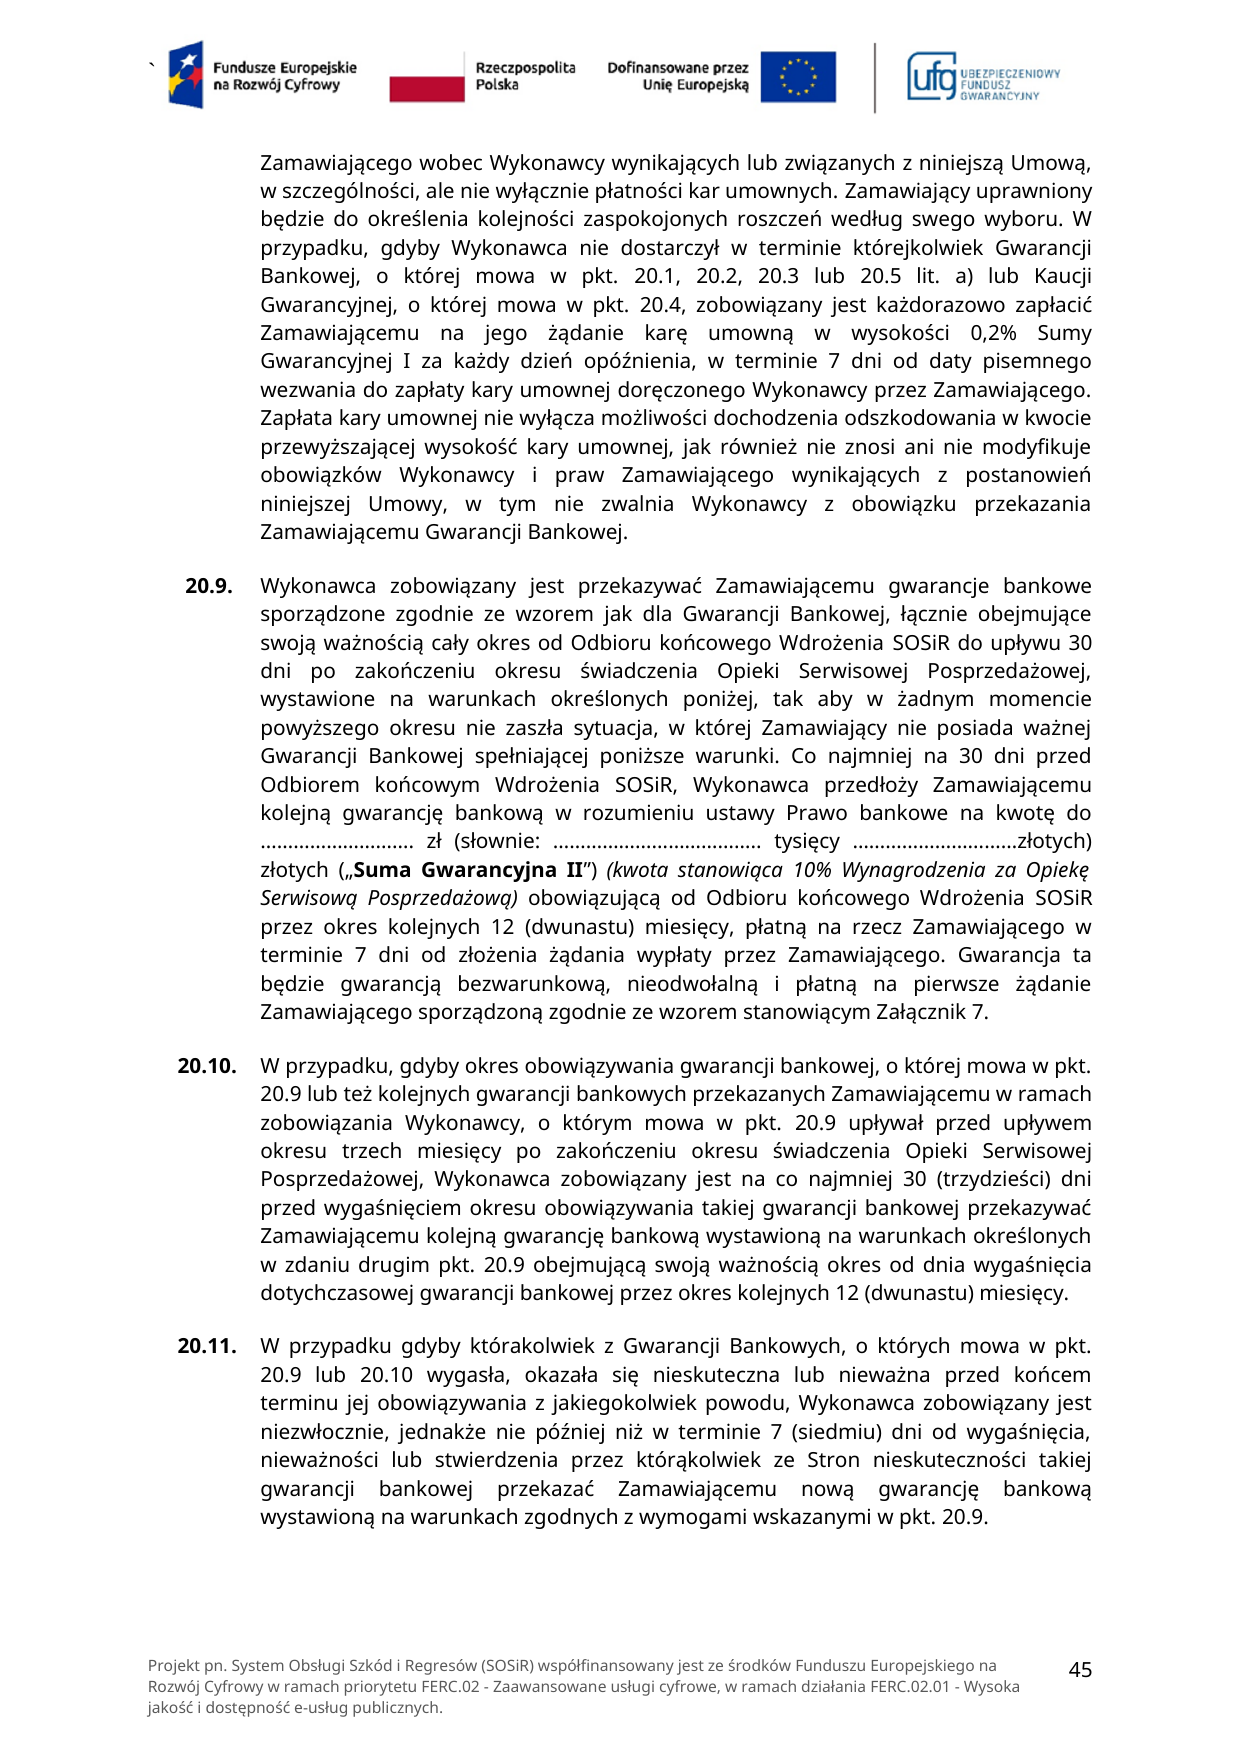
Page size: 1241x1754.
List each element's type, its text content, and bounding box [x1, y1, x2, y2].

picture [147, 21, 1093, 130]
list Wykonawca zobowiązany jest przekazywać Zamawiającemu gwarancje bankowe sporządzone zgodnie ze wzorem jak dla Gwarancji Bankowej, łącznie obejmujące swoją ważnością cały okres od Odbioru końcowego Wdrożenia SOSiR do upływu 30 dni po zakończeniu okresu świadczenia Opieki Serwisowej Posprzedażowej, wystawione na warunkach określonych poniżej, tak aby w żadnym momencie powyższego okresu nie zaszła sytuacja, w której Zamawiający nie posiada ważnej Gwarancji Bankowej spełniającej poniższe warunki. Co najmniej na 30 dni przed Odbiorem końcowym Wdrożenia SOSiR, Wykonawca przedłoży Zamawiającemu kolejną gwarancję bankową w rozumieniu ustawy Prawo bankowe na kwotę do ………………………. zł (słownie: ……………………………….. tysięcy …………………………złotych) złotych („Suma Gwarancyjna II”) (kwota stanowiąca 10% Wynagrodzenia za Opiekę Serwisową Posprzedażową) obowiązującą od Odbioru końcowego Wdrożenia SOSiR przez okres kolejnych 12 (dwunastu) miesięcy, płatną na rzecz Zamawiającego w terminie 7 dni od złożenia żądania wypłaty przez Zamawiającego. Gwarancja ta będzie gwarancją bezwarunkową, nieodwołalną i płatną na pierwsze żądanie Zamawiającego sporządzoną zgodnie ze wzorem stanowiącym Załącznik 7. [185, 571, 1093, 1026]
list W przypadku gdyby którakolwiek z Gwarancji Bankowych, o których mowa w pkt. 20.9 lub 20.10 wygasła, okazała się nieskuteczna lub nieważna przed końcem terminu jej obowiązywania z jakiegokolwiek powodu, Wykonawca zobowiązany jest niezwłocznie, jednakże nie później niż w terminie 7 (siedmiu) dni od wygaśnięcia, nieważności lub stwierdzenia przez którąkolwiek ze Stron nieskuteczności takiej gwarancji bankowej przekazać Zamawiającemu nową gwarancję bankową wystawioną na warunkach zgodnych z wymogami wskazanymi w pkt. 20.9. [177, 1332, 1093, 1531]
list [185, 148, 1093, 546]
list W przypadku, gdyby okres obowiązywania gwarancji bankowej, o której mowa w pkt. 20.9 lub też kolejnych gwarancji bankowych przekazanych Zamawiającemu w ramach zobowiązania Wykonawcy, o którym mowa w pkt. 20.9 upływał przed upływem okresu trzech miesięcy po zakończeniu okresu świadczenia Opieki Serwisowej Posprzedażowej, Wykonawca zobowiązany jest na co najmniej 30 (trzydzieści) dni przed wygaśnięciem okresu obowiązywania takiej gwarancji bankowej przekazywać Zamawiającemu kolejną gwarancję bankową wystawioną na warunkach określonych w zdaniu drugim pkt. 20.9 obejmującą swoją ważnością okres od dnia wygaśnięcia dotychczasowej gwarancji bankowej przez okres kolejnych 12 (dwunastu) miesięcy. [177, 1051, 1093, 1307]
